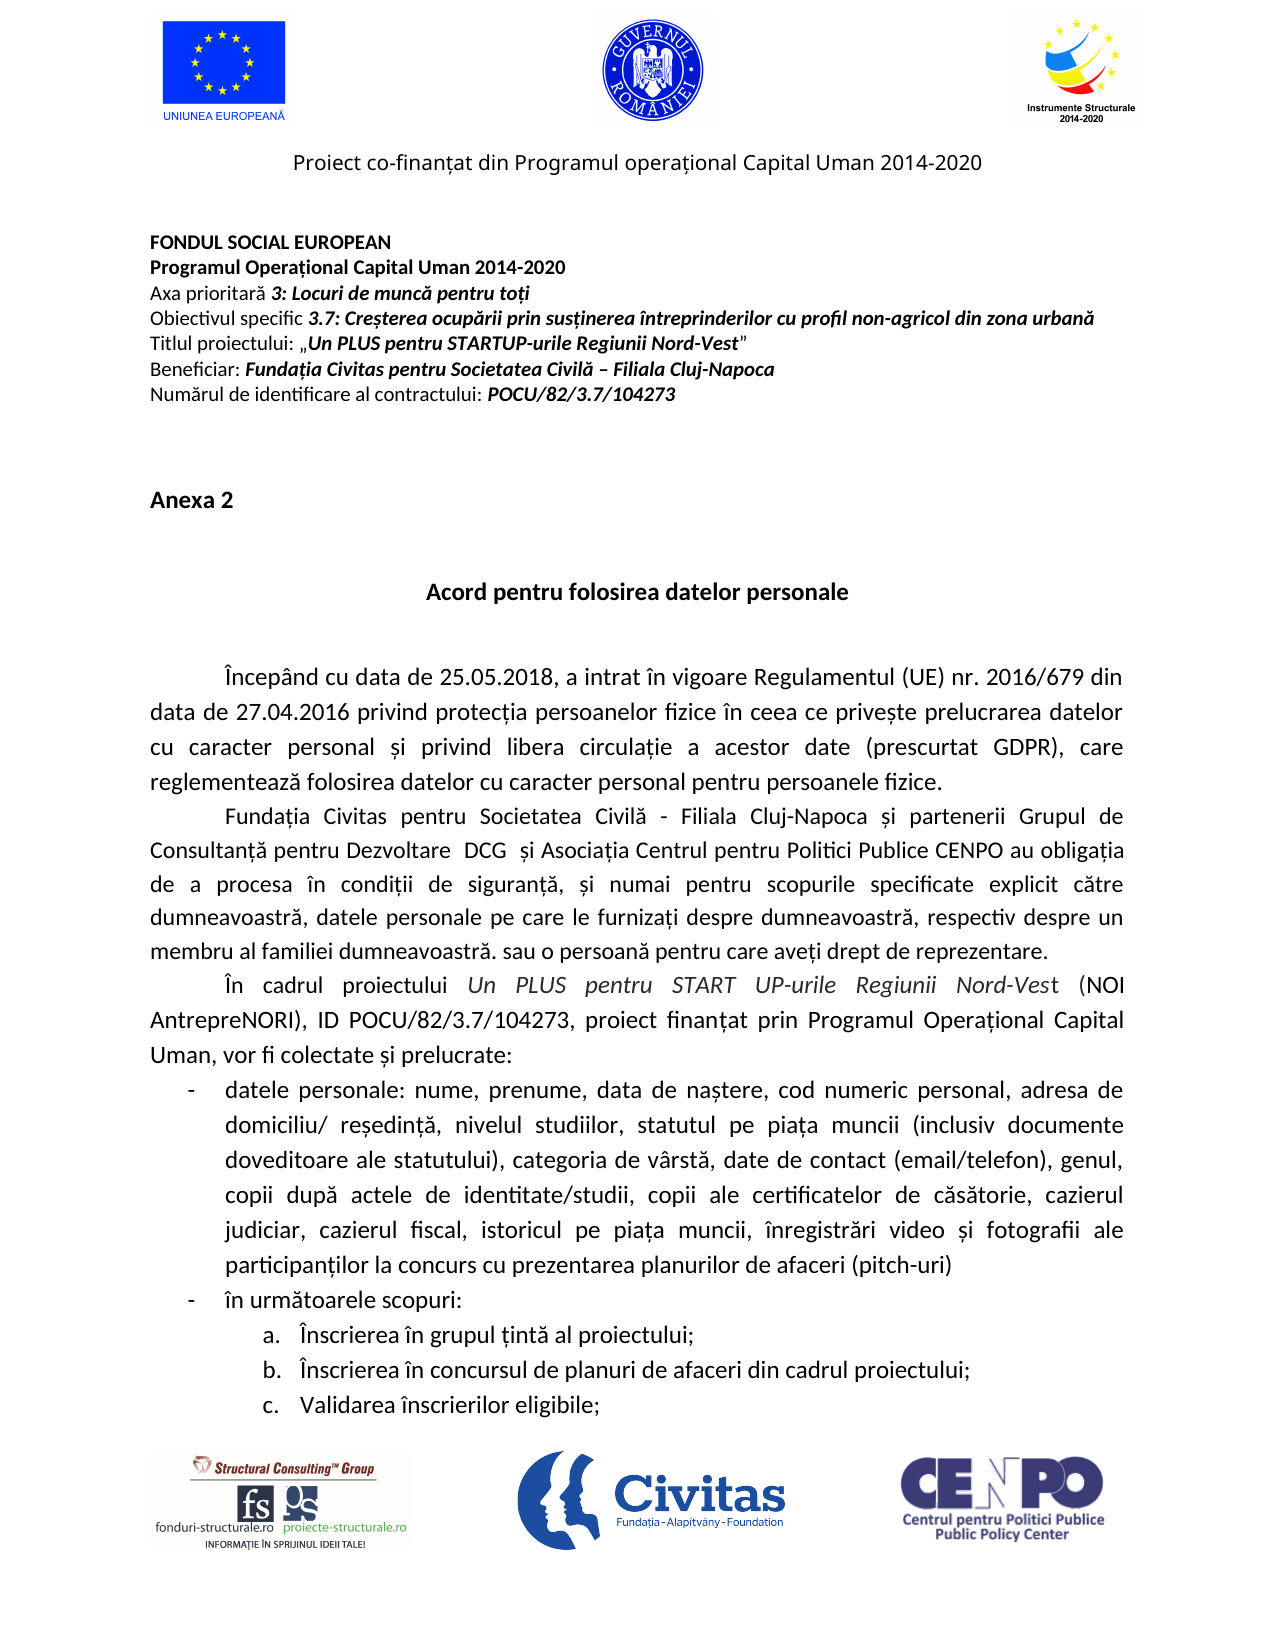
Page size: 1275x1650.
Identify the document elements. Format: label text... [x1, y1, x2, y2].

picture [150, 1451, 414, 1550]
text Numărul de identificare al contractului: POCU/82/3.7/104273 [150, 381, 1125, 407]
list Validarea înscrierilor eligibile; [262, 1389, 1125, 1420]
picture [591, 10, 714, 130]
picture [517, 1451, 785, 1550]
picture [150, 10, 297, 130]
text Anexa 2 [150, 485, 1125, 515]
text Beneficiar: Fundația Civitas pentru Societatea Civilă – Filiala Cluj-Napoca [150, 356, 1125, 381]
text Axa prioritară 3: Locuri de muncă pentru toți [150, 280, 1125, 305]
list Înscrierea în grupul ţintă al proiectului; [262, 1319, 1125, 1350]
text Acord pentru folosirea datelor personale [150, 576, 1125, 607]
list Înscrierea în concursul de planuri de afaceri din cadrul proiectului; [262, 1354, 1125, 1385]
text Titlul proiectului: „Un PLUS pentru STARTUP-urile Regiunii Nord-Vest” [150, 331, 1125, 356]
picture [1013, 10, 1145, 130]
text Obiectivul specific 3.7: Creșterea ocupării prin susținerea întreprinderilor cu profil non-agricol din zona urbană [150, 305, 1125, 331]
list datele personale: nume, prenume, data de naștere, cod numeric personal, adresa de domiciliu/ reședință, nivelul studiilor, statutul pe piața muncii (inclusiv documente doveditoare ale statutului), categoria de vârstă, date de contact (email/telefon), genul, copii după actele de identitate/studii, copii ale certificatelor de căsătorie, cazierul judiciar, cazierul fiscal, istoricul pe piața muncii, înregistrări video și fotografii ale participanților la concurs cu prezentarea planurilor de afaceri (pitch-uri) [187, 1074, 1125, 1280]
text În cadrul proiectului Un PLUS pentru START UP-urile Regiunii Nord-Vest (NOI AntrepreNORI), ID POCU/82/3.7/104273, proiect finanţat prin Programul Operațional Capital Uman, vor fi colectate și prelucrate: [150, 969, 1125, 1070]
text FONDUL SOCIAL EUROPEAN [150, 229, 1125, 254]
text Programul Operațional Capital Uman 2014-2020 [150, 254, 1125, 280]
picture [878, 1451, 1125, 1550]
text Începând cu data de 25.05.2018, a intrat în vigoare Regulamentul (UE) nr. 2016/679 din data de 27.04.2016 privind protecția persoanelor fizice în ceea ce privește prelucrarea datelor cu caracter personal și privind libera circulație a acestor date (prescurtat GDPR), care reglementează folosirea datelor cu caracter personal pentru persoanele fizice. [150, 661, 1125, 797]
text Fundaţia Civitas pentru Societatea Civilă - Filiala Cluj-Napoca și partenerii Grupul de Consultanţă pentru Dezvoltare DCG și Asociaţia Centrul pentru Politici Publice CENPO au obligația de a procesa în condiții de siguranță, și numai pentru scopurile specificate explicit către dumneavoastră, datele personale pe care le furnizați despre dumneavoastră, respectiv despre un membru al familiei dumneavoastră. sau o persoană pentru care aveți drept de reprezentare. [150, 801, 1125, 965]
list în următoarele scopuri: [187, 1284, 1125, 1315]
